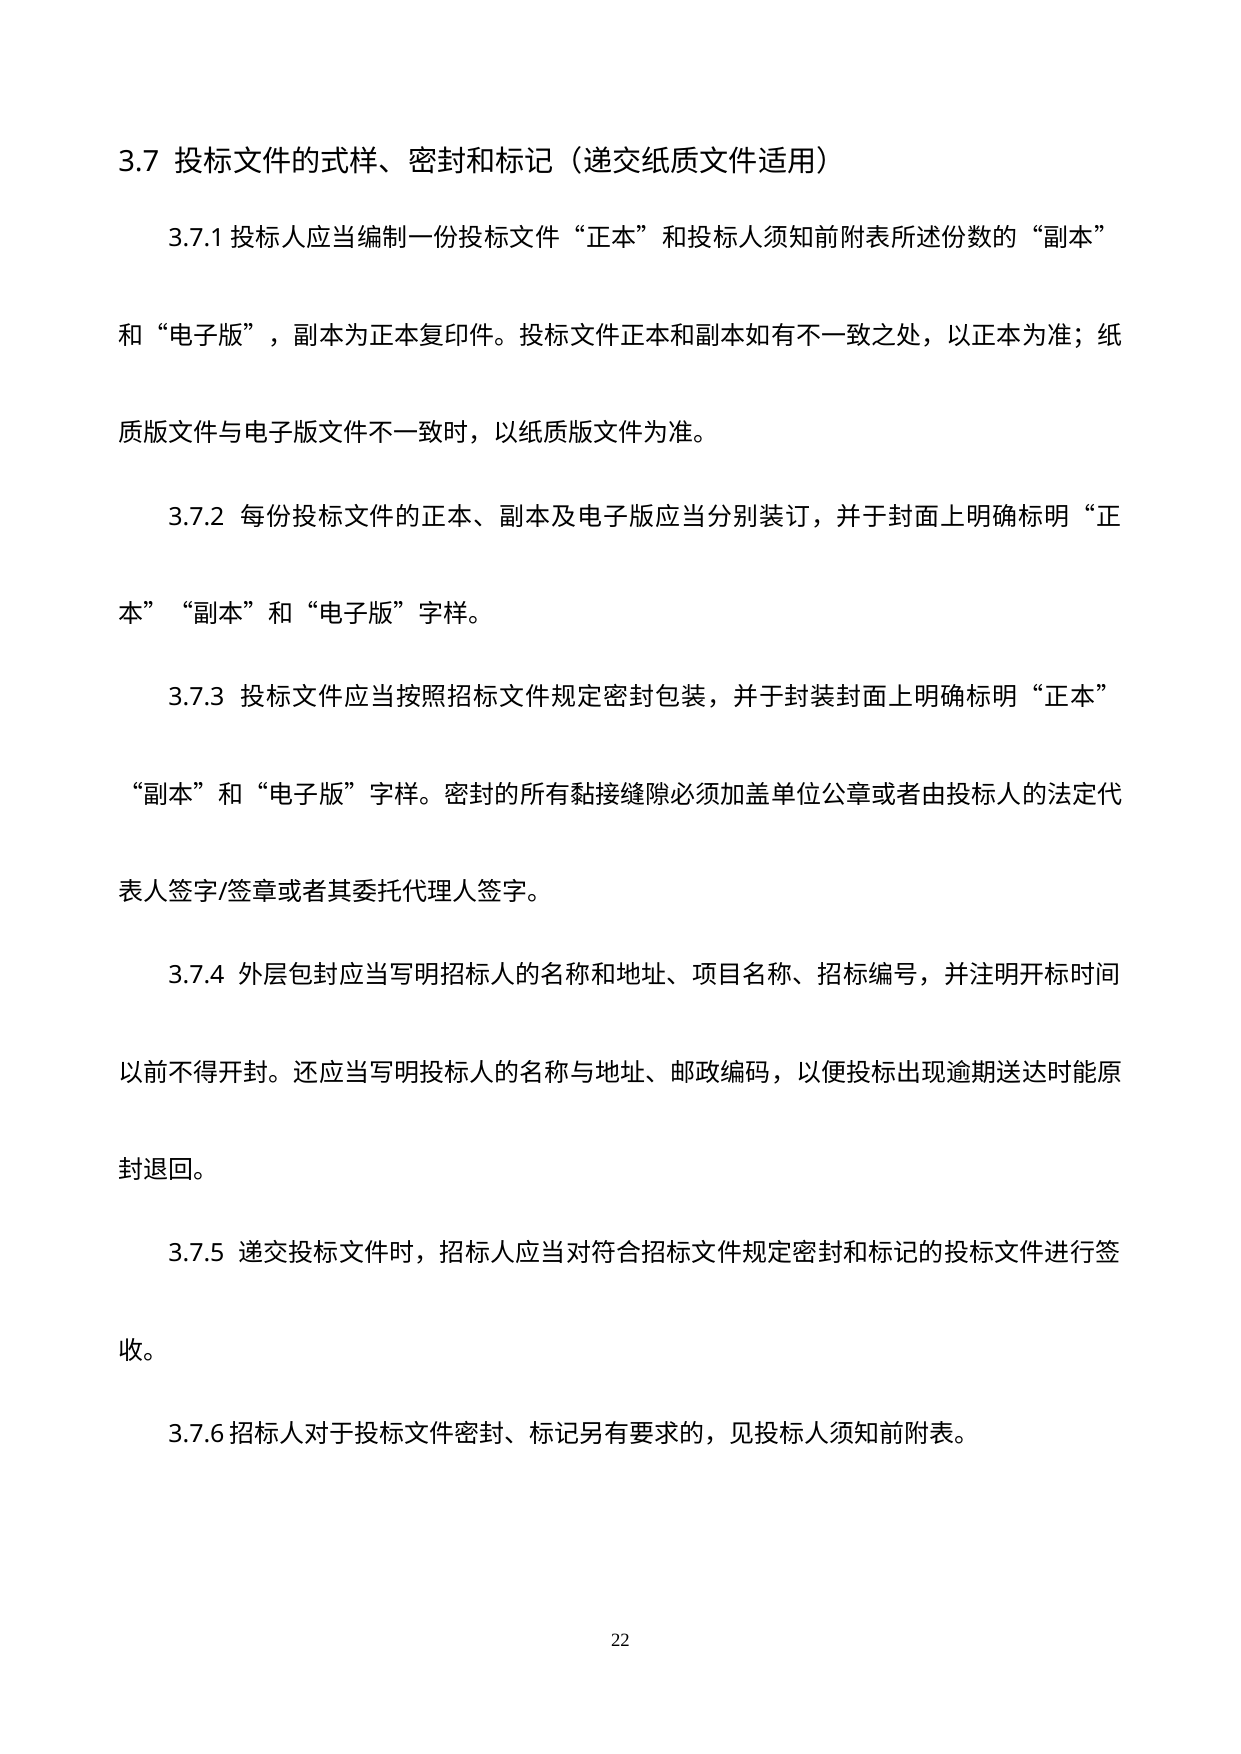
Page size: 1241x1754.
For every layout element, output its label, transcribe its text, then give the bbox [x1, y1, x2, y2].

text 3.7.5 递交投标文件时，招标人应当对符合招标文件规定密封和标记的投标文件进行签收。 [118, 1218, 1122, 1381]
text 3.7.4 外层包封应当写明招标人的名称和地址、项目名称、招标编号，并注明开标时间以前不得开封。还应当写明投标人的名称与地址、邮政编码，以便投标出现逾期送达时能原封退回。 [118, 940, 1122, 1200]
text 3.7.3 投标文件应当按照招标文件规定密封包装，并于封装封面上明确标明“正本”“副本”和“电子版”字样。密封的所有黏接缝隙必须加盖单位公章或者由投标人的法定代表人签字/签章或者其委托代理人签字。 [118, 662, 1122, 922]
text 3.7.6招标人对于投标文件密封、标记另有要求的，见投标人须知前附表。 [118, 1399, 1122, 1464]
text 3.7.2 每份投标文件的正本、副本及电子版应当分别装订，并于封面上明确标明“正本”“副本”和“电子版”字样。 [118, 482, 1122, 644]
subtitle 3.7 投标文件的式样、密封和标记（递交纸质文件适用） [118, 126, 1122, 191]
text 3.7.1投标人应当编制一份投标文件“正本”和投标人须知前附表所述份数的“副本”和“电子版”，副本为正本复印件。投标文件正本和副本如有不一致之处，以正本为准；纸质版文件与电子版文件不一致时，以纸质版文件为准。 [118, 203, 1122, 463]
